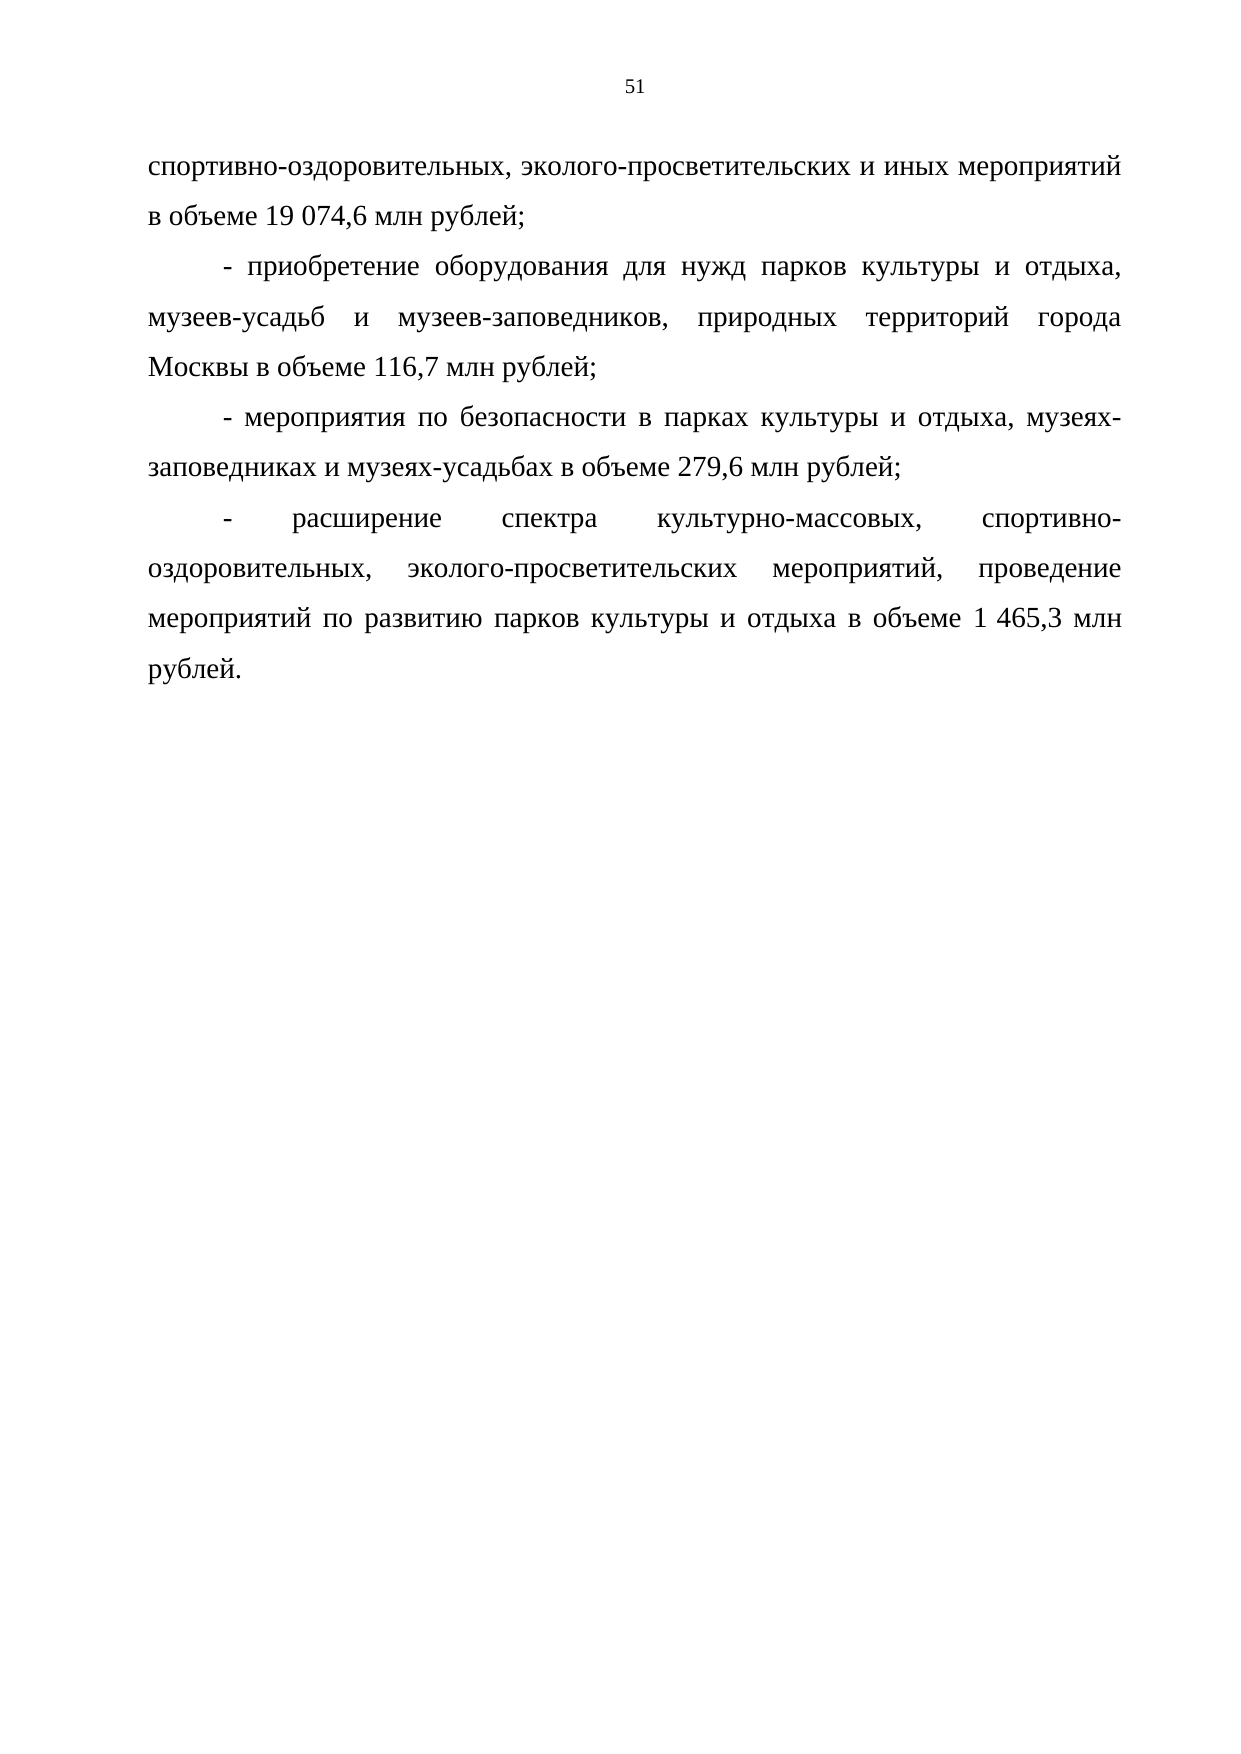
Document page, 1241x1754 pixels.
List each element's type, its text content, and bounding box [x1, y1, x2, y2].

text - приобретение оборудования для нужд парков культуры и отдыха, музеев-усадьб и музеев-заповедников, природных территорий города Москвы в объеме 116,7 млн рублей; [148, 248, 1122, 382]
text - расширение спектра культурно-массовых, спортивно-оздоровительных, эколого-просветительских мероприятий, проведение мероприятий по развитию парков культуры и отдыха в объеме 1 465,3 млн рублей. [148, 500, 1122, 684]
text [148, 148, 1122, 232]
text - мероприятия по безопасности в парках культуры и отдыха, музеях-заповедниках и музеях-усадьбах в объеме 279,6 млн рублей; [148, 399, 1122, 483]
